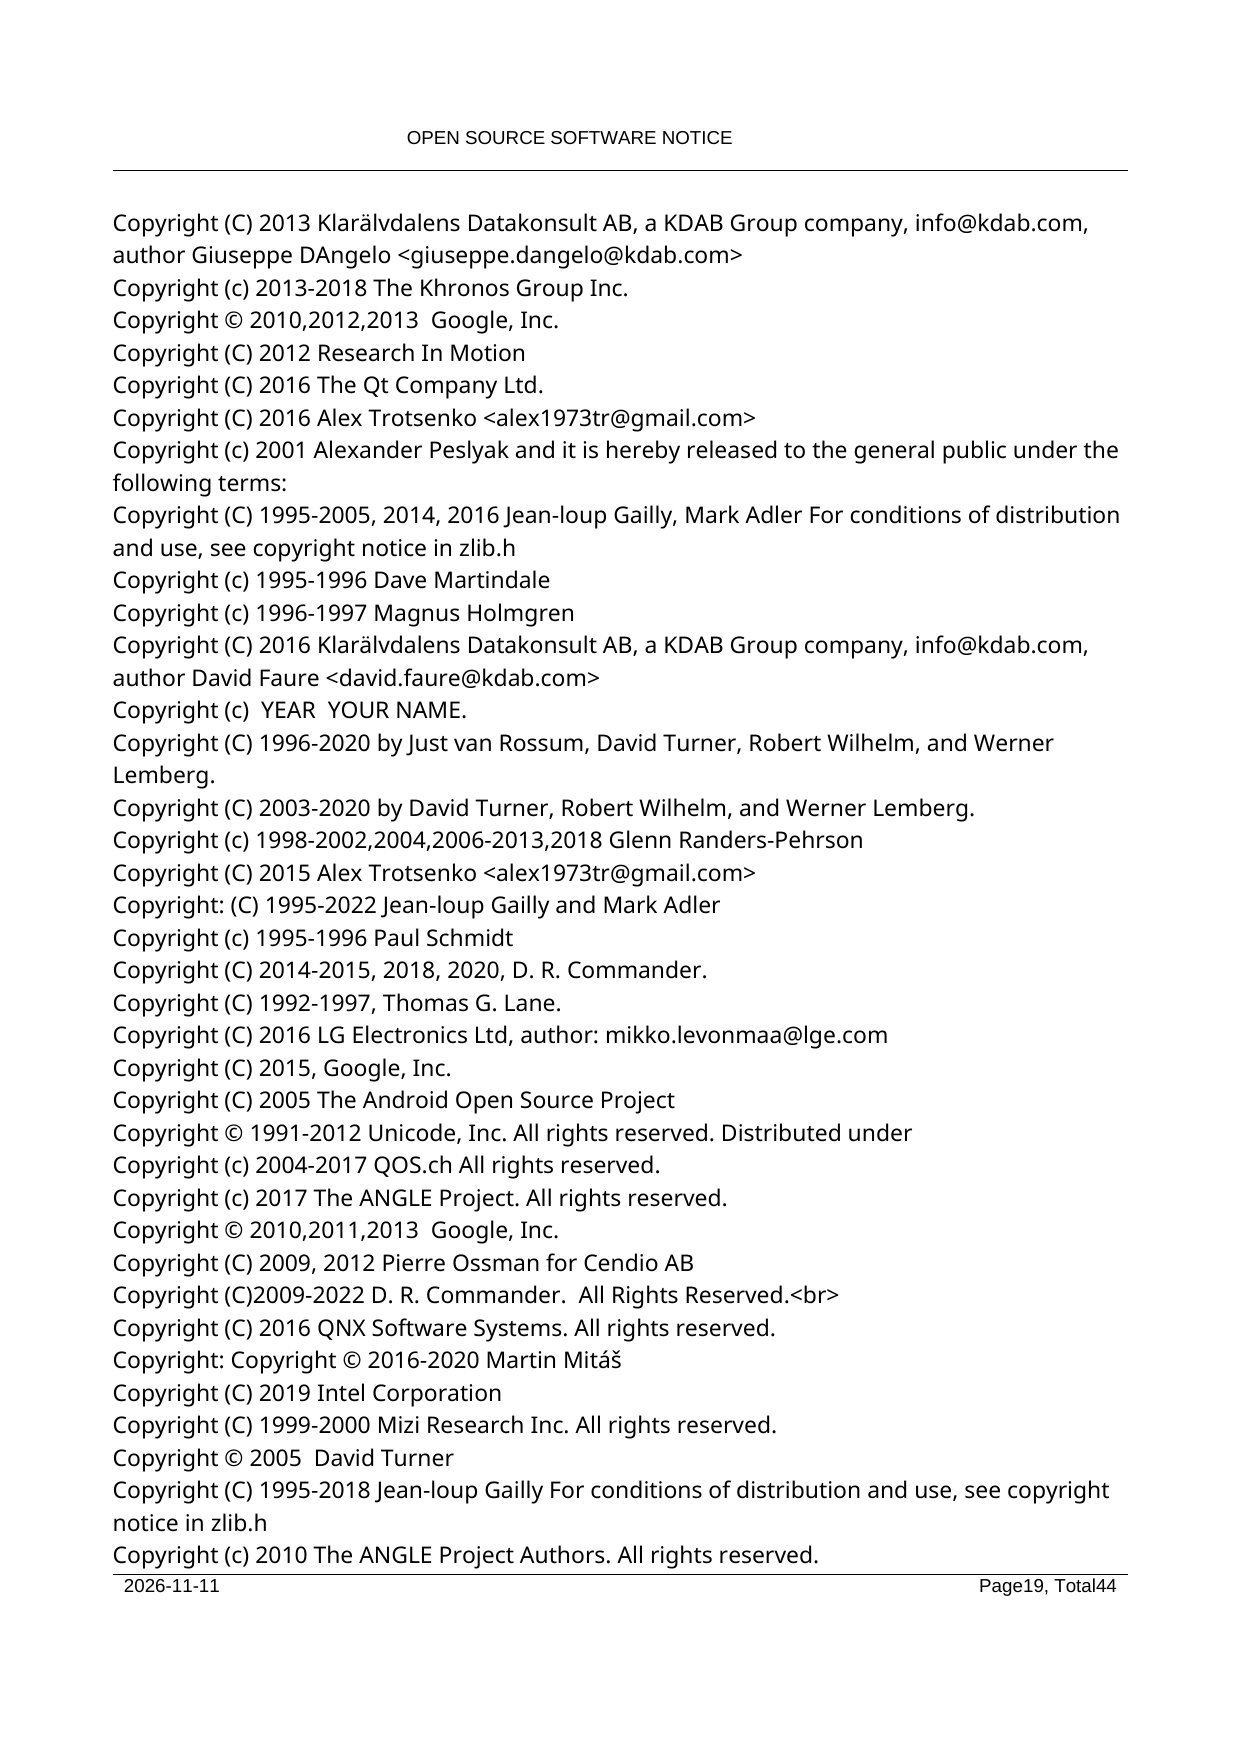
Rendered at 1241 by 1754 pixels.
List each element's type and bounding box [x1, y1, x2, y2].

text [112, 206, 1128, 1571]
